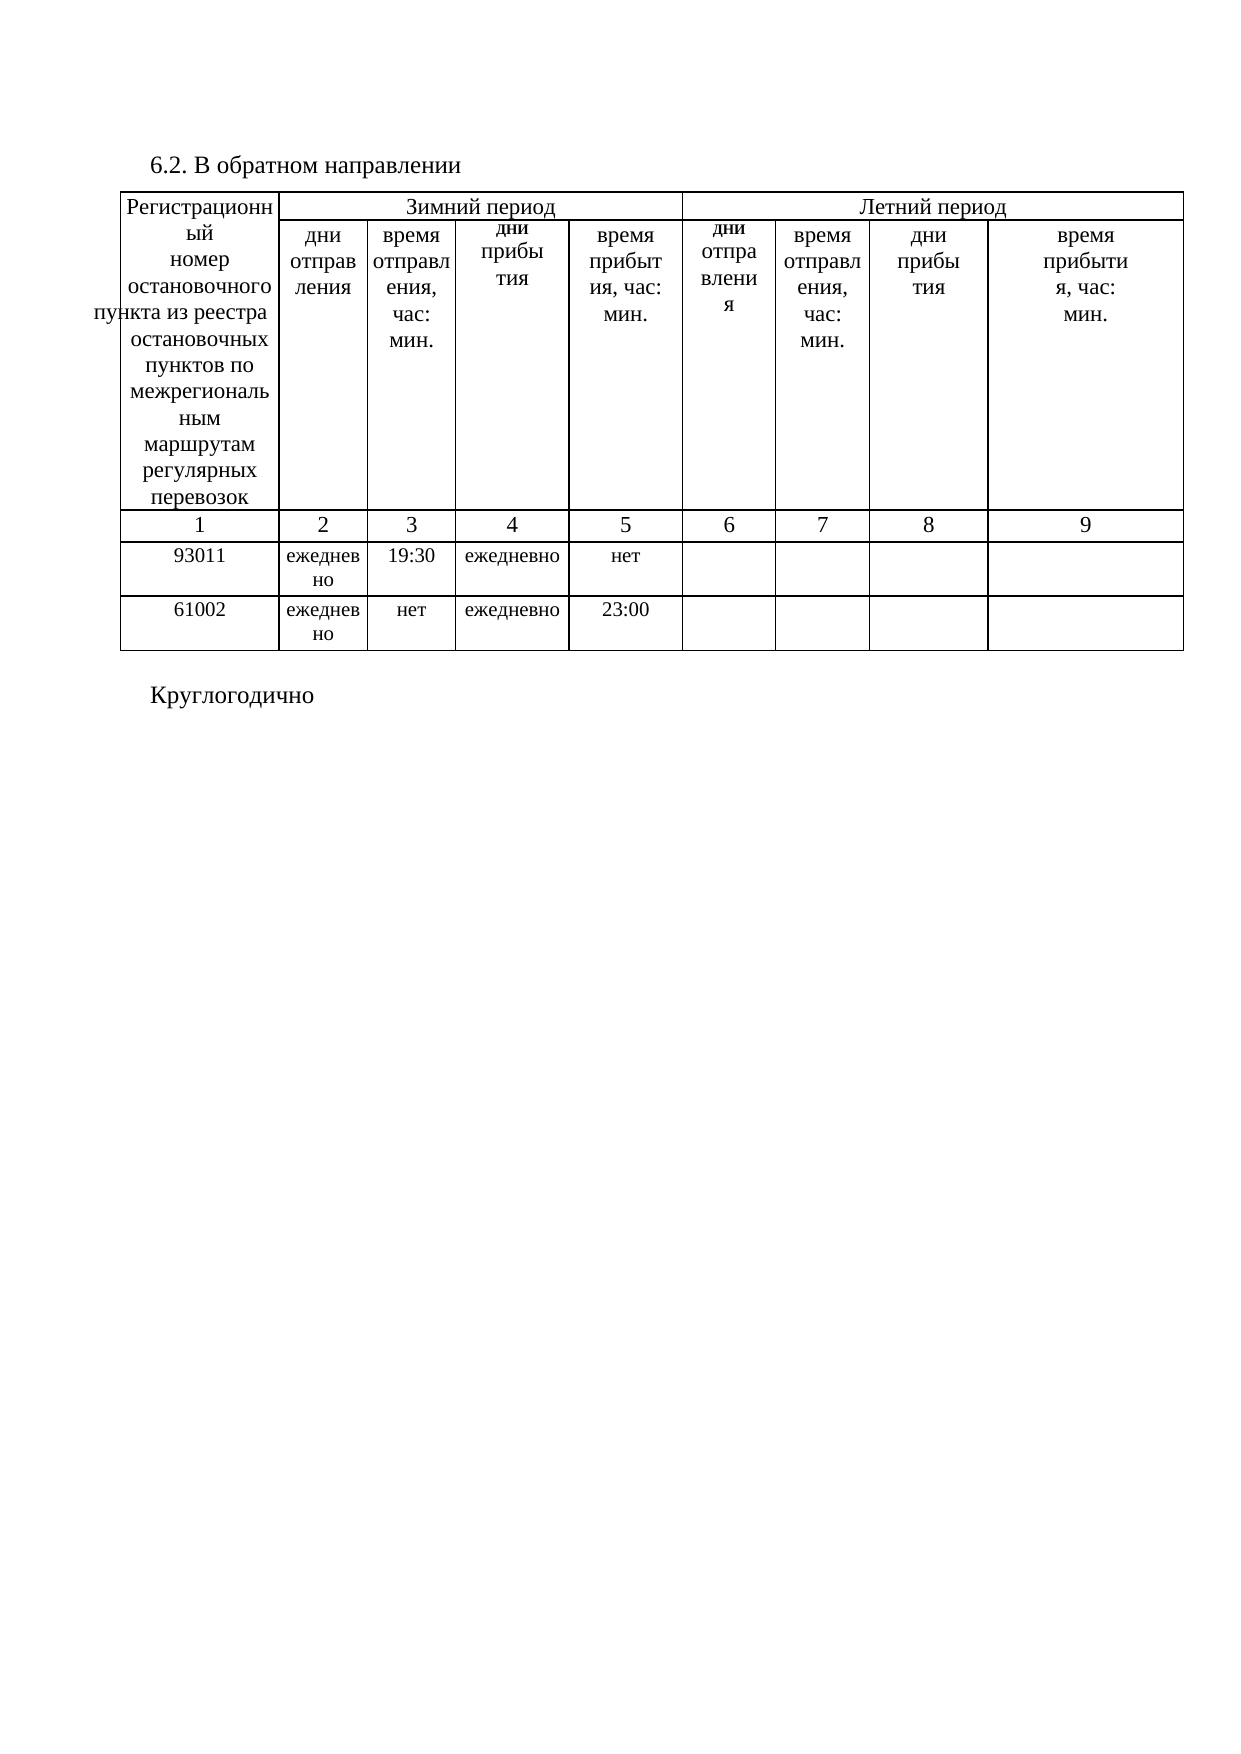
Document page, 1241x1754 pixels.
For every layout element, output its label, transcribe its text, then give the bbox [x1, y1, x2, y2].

table_cell [776, 597, 869, 650]
table_cell ежедневно [280, 597, 367, 650]
table_cell 61002 [121, 597, 278, 650]
table_cell время прибыти я, час: мин. [989, 221, 1183, 509]
table_cell ежедневно [456, 543, 568, 595]
table_cell ДНИ прибы тия [456, 221, 568, 509]
table_cell 19:30 [368, 543, 455, 595]
table_header Летний период [683, 193, 1183, 219]
table_cell 23:00 [570, 597, 682, 650]
table_cell ежедневно [456, 597, 568, 650]
table_cell [989, 597, 1183, 650]
table_cell 2 [280, 511, 367, 541]
table_cell ежедневно [280, 543, 367, 595]
table_cell [870, 597, 987, 650]
table_cell нет [368, 597, 455, 650]
table_cell [683, 597, 775, 650]
table_cell 7 [776, 511, 869, 541]
table_cell 4 [456, 511, 568, 541]
table_cell дни отправ ления [280, 221, 367, 509]
table_cell [870, 543, 987, 595]
table_cell 3 [368, 511, 455, 541]
table_cell время отправл ения, час: мин. [776, 221, 869, 509]
table_cell время отправл ения, час: мин. [368, 221, 455, 509]
table_cell 93011 [121, 543, 278, 595]
text 6.2. В обратном направлении [150, 150, 1090, 179]
table_cell 1 [121, 511, 278, 541]
table_cell ДНИ отпра влени я [683, 221, 775, 509]
table_cell [776, 543, 869, 595]
table_cell время прибыт ия, час: мин. [570, 221, 682, 509]
table_cell [683, 543, 775, 595]
table_cell 5 [570, 511, 682, 541]
text Круглогодично [150, 680, 1090, 709]
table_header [121, 193, 278, 509]
table_cell [989, 543, 1183, 595]
table_cell 8 [870, 511, 987, 541]
table_cell дни прибы тия [870, 221, 987, 509]
table_header Зимний период [280, 193, 682, 219]
table_cell 9 [989, 511, 1183, 541]
table_cell 6 [683, 511, 775, 541]
table_cell нет [570, 543, 682, 595]
